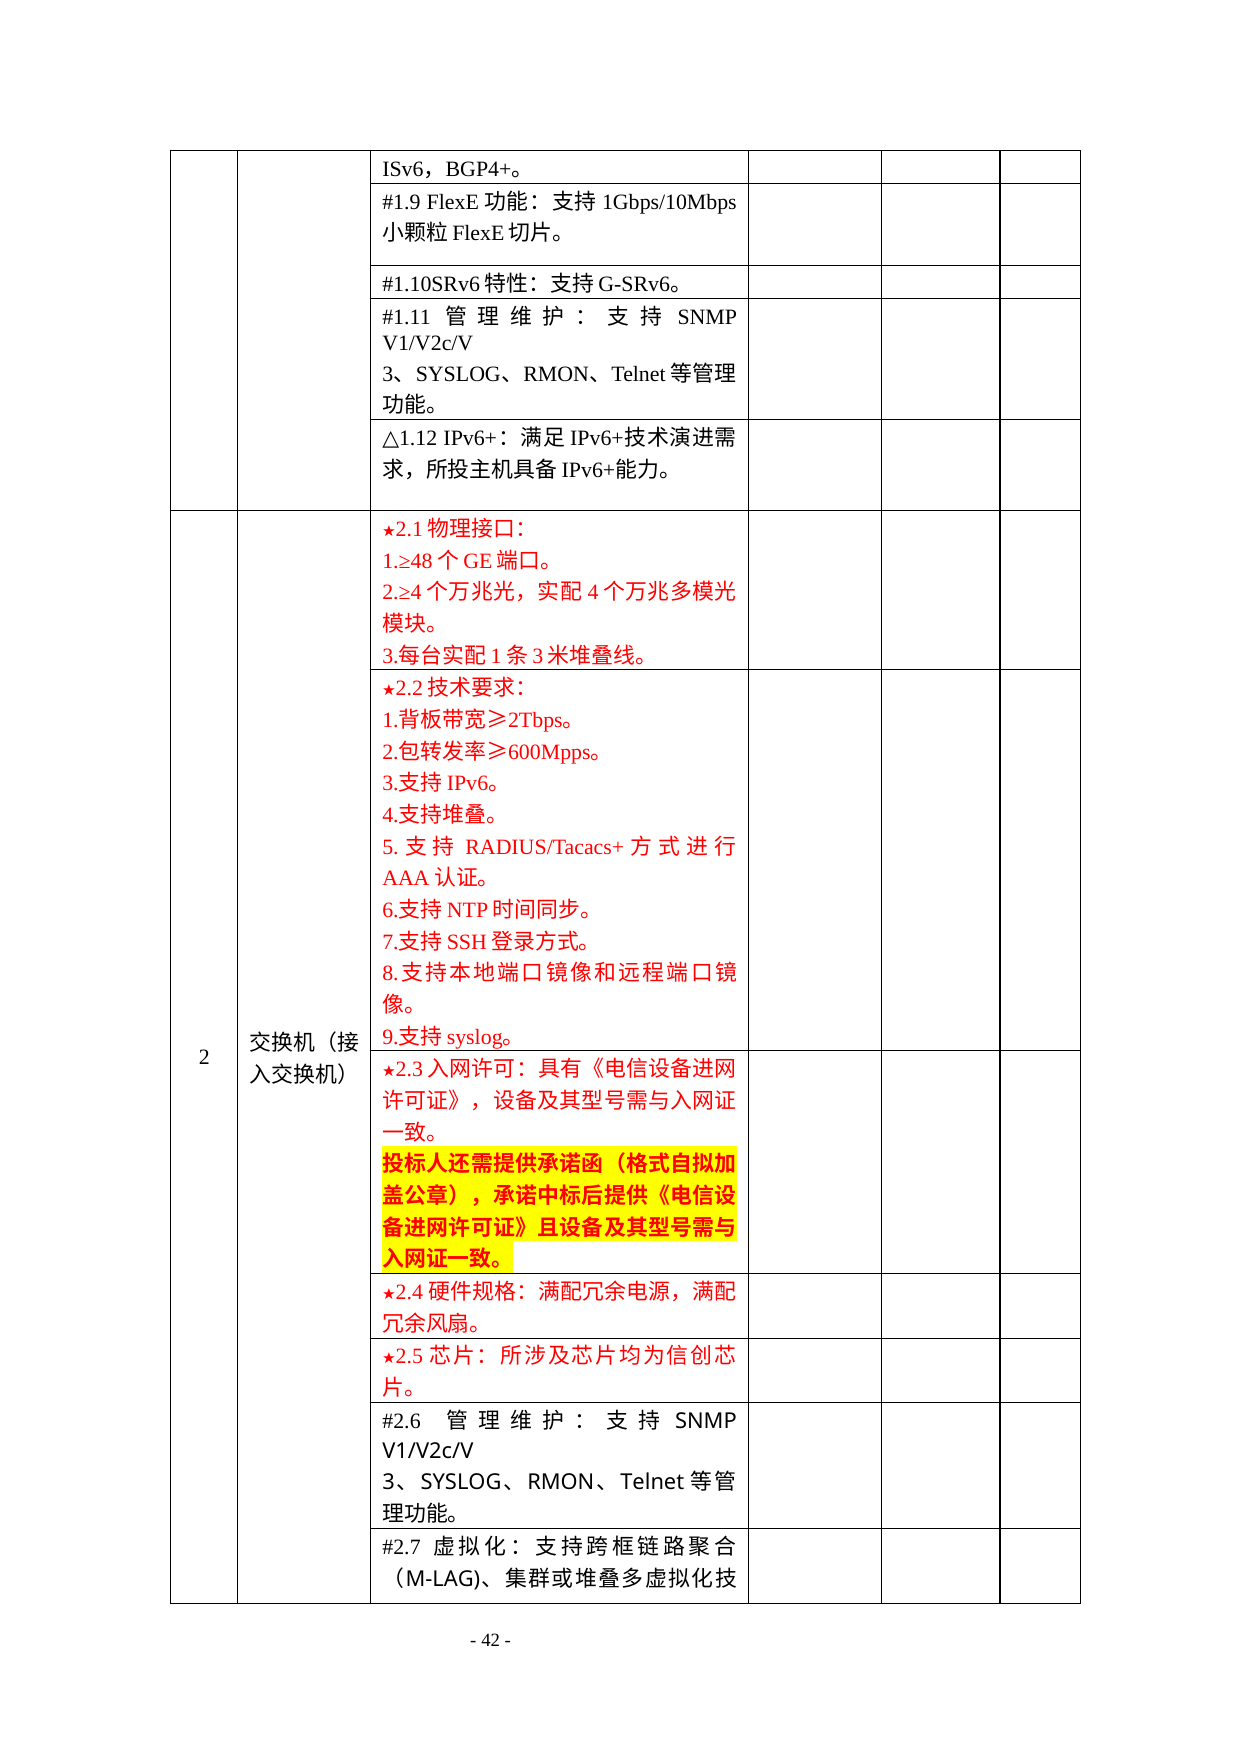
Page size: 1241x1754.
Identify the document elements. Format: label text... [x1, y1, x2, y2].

table_cell [882, 266, 999, 298]
table_cell [882, 1529, 999, 1603]
table_cell [882, 670, 999, 1050]
table_cell [1001, 670, 1080, 1050]
table_cell [882, 420, 999, 510]
table_cell [882, 1051, 999, 1273]
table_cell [371, 151, 748, 183]
table_cell [749, 299, 881, 419]
table_cell [1001, 1403, 1080, 1528]
table_cell [749, 511, 881, 669]
table_cell [749, 1529, 881, 1603]
table_cell ★2.2技术要求： 1.背板带宽≥2Tbps。 2.包转发率≥600Mpps。 3.支持IPv6。 4.支持堆叠。 5.支持RADIUS/Tacacs+方式进行AAA认证。 6.支持NTP时间同步。 7.支持SSH登录方式。 8.支持本地端口镜像和远程端口镜像。 9.支持syslog。 [371, 670, 748, 1050]
table_cell ★2.3入网许可：具有《电信设备进网许可证》，设备及其型号需与入网证一致。 投标人还需提供承诺函（格式自拟加盖公章），承诺中标后提供《电信设备进网许可证》且设备及其型号需与入网证一致。 [371, 1051, 748, 1273]
table_cell [882, 1274, 999, 1337]
table_cell [1001, 299, 1080, 419]
table_cell [1001, 151, 1080, 183]
table_cell [1001, 266, 1080, 298]
table_cell [749, 420, 881, 510]
table_cell [749, 151, 881, 183]
table_cell #1.11管理维护：支持SNMP V1/V2c/V3、SYSLOG、RMON、Telnet等管理功能。 [371, 299, 748, 419]
table_cell 2 [171, 511, 237, 1603]
table_cell △1.12 IPv6+：满足IPv6+技术演进需求，所投主机具备IPv6+能力。 [371, 420, 748, 510]
table_cell [882, 511, 999, 669]
table_cell [882, 299, 999, 419]
table_cell #2.6 管理维护：支持SNMP V1/V2c/V3、SYSLOG、RMON、Telnet等管理功能。 [371, 1403, 748, 1528]
table_cell [1001, 511, 1080, 669]
table_cell #1.9 FlexE功能：支持1Gbps/10Mbps小颗粒FlexE切片。 [371, 184, 748, 265]
table_cell [749, 266, 881, 298]
table_cell [1001, 420, 1080, 510]
table_cell [749, 670, 881, 1050]
table_cell [1001, 1339, 1080, 1402]
table_cell [1001, 1051, 1080, 1273]
table_cell ★2.4 硬件规格：满配冗余电源，满配冗余风扇。 [371, 1274, 748, 1337]
table_cell [749, 1051, 881, 1273]
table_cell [371, 1529, 748, 1603]
table_cell ★2.5芯片：所涉及芯片均为信创芯片。 [371, 1339, 748, 1402]
table_cell [882, 151, 999, 183]
table_cell [749, 184, 881, 265]
table_cell [1001, 1529, 1080, 1603]
table_cell [882, 1403, 999, 1528]
table_cell #1.10SRv6特性：支持G-SRv6。 [371, 266, 748, 298]
table_cell [749, 1403, 881, 1528]
table_cell 交换机（接入交换机） [238, 511, 370, 1603]
table_cell [749, 1274, 881, 1337]
table_cell [1001, 184, 1080, 265]
table_cell [1001, 1274, 1080, 1337]
table_cell [749, 1339, 881, 1402]
table_cell [882, 184, 999, 265]
table_cell [882, 1339, 999, 1402]
table_cell ★2.1物理接口： 1.≥48个GE端口。 2.≥4个万兆光，实配4个万兆多模光模块。 3.每台实配1条3米堆叠线。 [371, 511, 748, 669]
